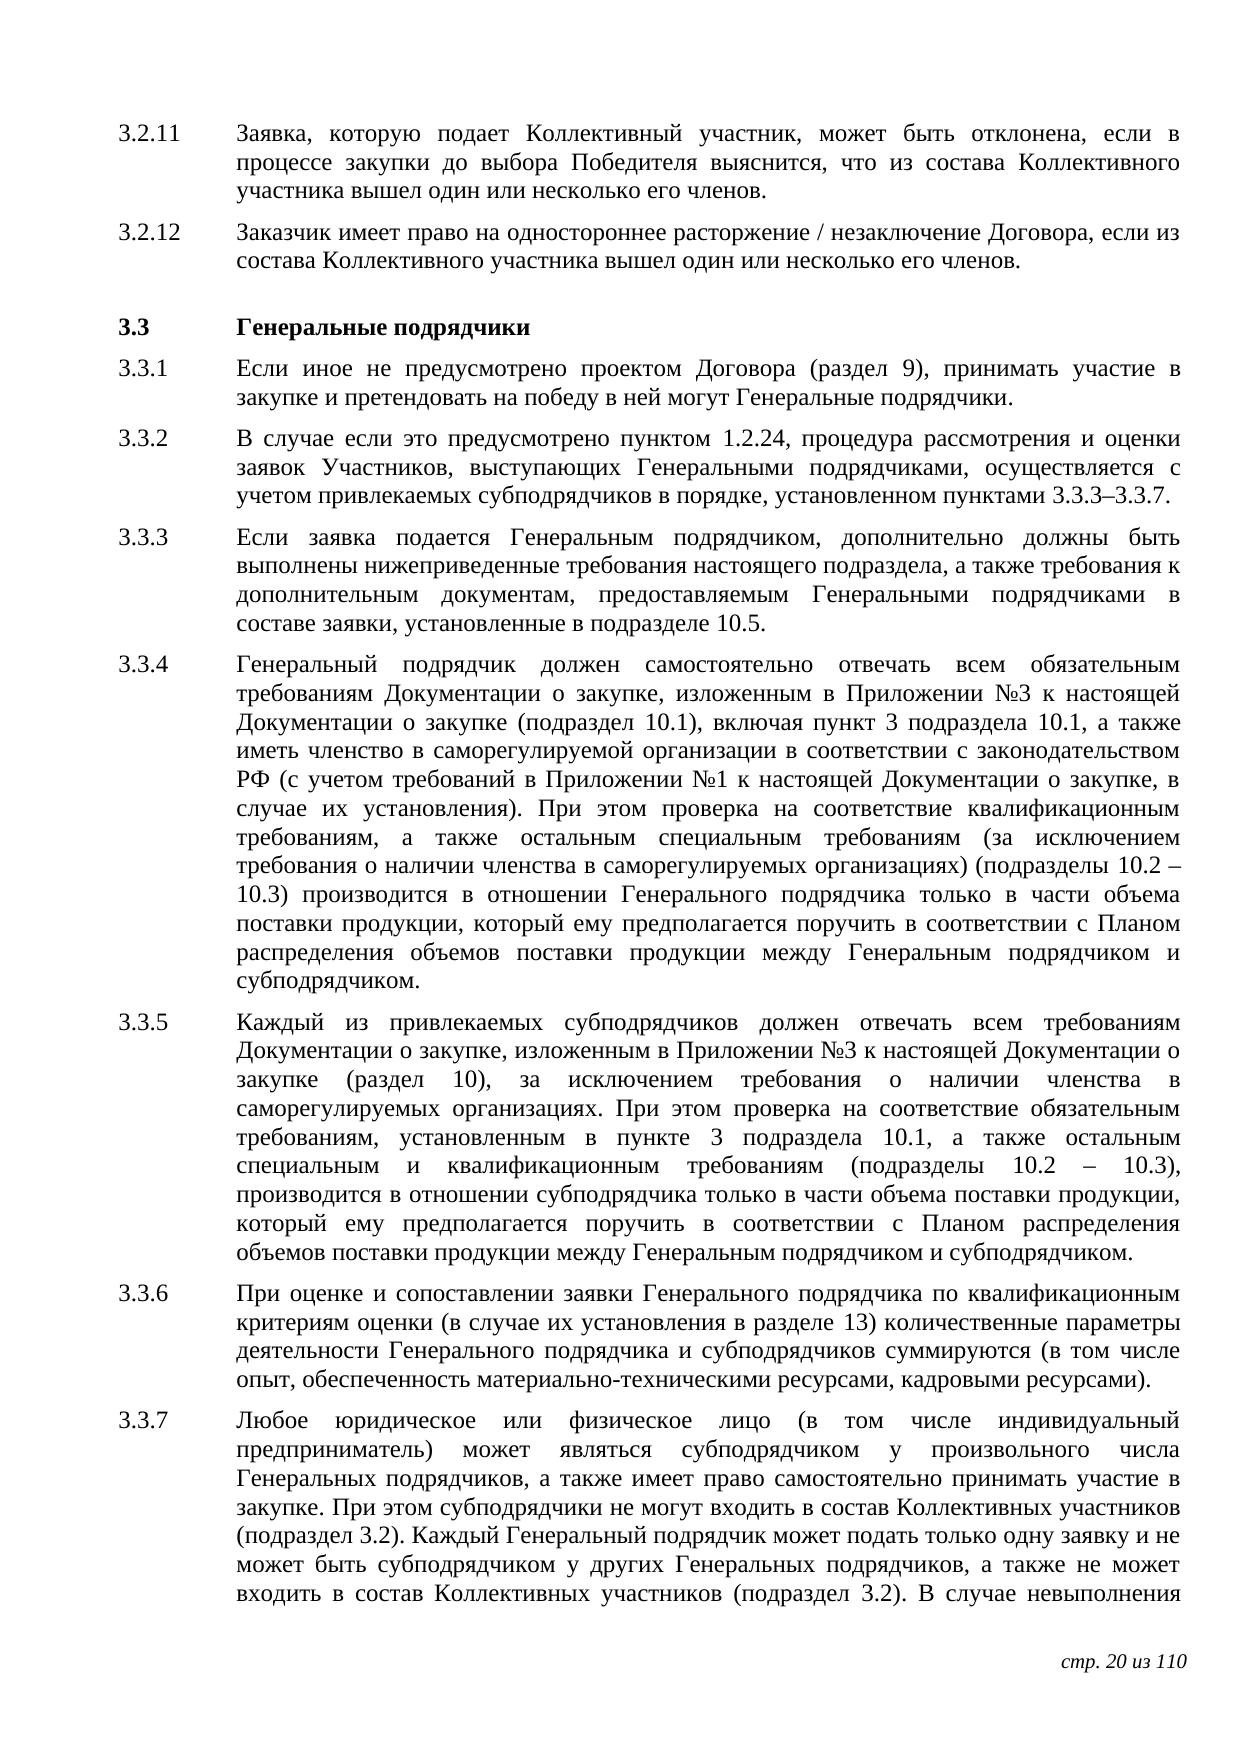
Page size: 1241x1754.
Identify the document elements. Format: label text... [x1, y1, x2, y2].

text При оценке и сопоставлении заявки Генерального подрядчика по квалификационным критериям оценки (в случае их установления в разделе 13) количественные параметры деятельности Генерального подрядчика и субподрядчиков суммируются (в том числе опыт, обеспеченность материально-техническими ресурсами, кадровыми ресурсами). [118, 1278, 1181, 1393]
text Заявка, которую подает Коллективный участник, может быть отклонена, если в процессе закупки до выбора Победителя выяснится, что из состава Коллективного участника вышел один или несколько его членов. [118, 118, 1181, 204]
text Генеральный подрядчик должен самостоятельно отвечать всем обязательным требованиям Документации о закупке, изложенным в Приложении №3 к настоящей Документации о закупке (подраздел 10.1), включая пункт 3 подраздела 10.1, а также иметь членство в саморегулируемой организации в соответствии с законодательством РФ (с учетом требований в Приложении №1 к настоящей Документации о закупке, в случае их установления). При этом проверка на соответствие квалификационным требованиям, а также остальным специальным требованиям (за исключением требования о наличии членства в саморегулируемых организациях) (подразделы 10.2 – 10.3) производится в отношении Генерального подрядчика только в части объема поставки продукции, который ему предполагается поручить в соответствии с Планом распределения объемов поставки продукции между Генеральным подрядчиком и субподрядчиком. [118, 649, 1181, 994]
text В случае если это предусмотрено пунктом 1.2.24, процедура рассмотрения и оценки заявок Участников, выступающих Генеральными подрядчиками, осуществляется с учетом привлекаемых субподрядчиков в порядке, установленном пунктами 3.3.3–3.3.7. [118, 423, 1181, 509]
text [118, 1406, 1181, 1607]
text Каждый из привлекаемых субподрядчиков должен отвечать всем требованиям Документации о закупке, изложенным в Приложении №3 к настоящей Документации о закупке (раздел 10), за исключением требования о наличии членства в саморегулируемых организациях. При этом проверка на соответствие обязательным требованиям, установленным в пункте 3 подраздела 10.1, а также остальным специальным и квалификационным требованиям (подразделы 10.2 – 10.3), производится в отношении субподрядчика только в части объема поставки продукции, который ему предполагается поручить в соответствии с Планом распределения объемов поставки продукции между Генеральным подрядчиком и субподрядчиком. [118, 1007, 1181, 1266]
text Заказчик имеет право на одностороннее расторжение / незаключение Договора, если из состава Коллективного участника вышел один или несколько его членов. [118, 217, 1181, 274]
text Если заявка подается Генеральным подрядчиком, дополнительно должны быть выполнены нижеприведенные требования настоящего подраздела, а также требования к дополнительным документам, предоставляемым Генеральными подрядчиками в составе заявки, установленные в подразделе 10.5. [118, 522, 1181, 637]
text Если иное не предусмотрено проектом Договора (раздел 9), принимать участие в закупке и претендовать на победу в ней могут Генеральные подрядчики. [118, 353, 1181, 411]
subtitle Генеральные подрядчики [118, 312, 1181, 341]
